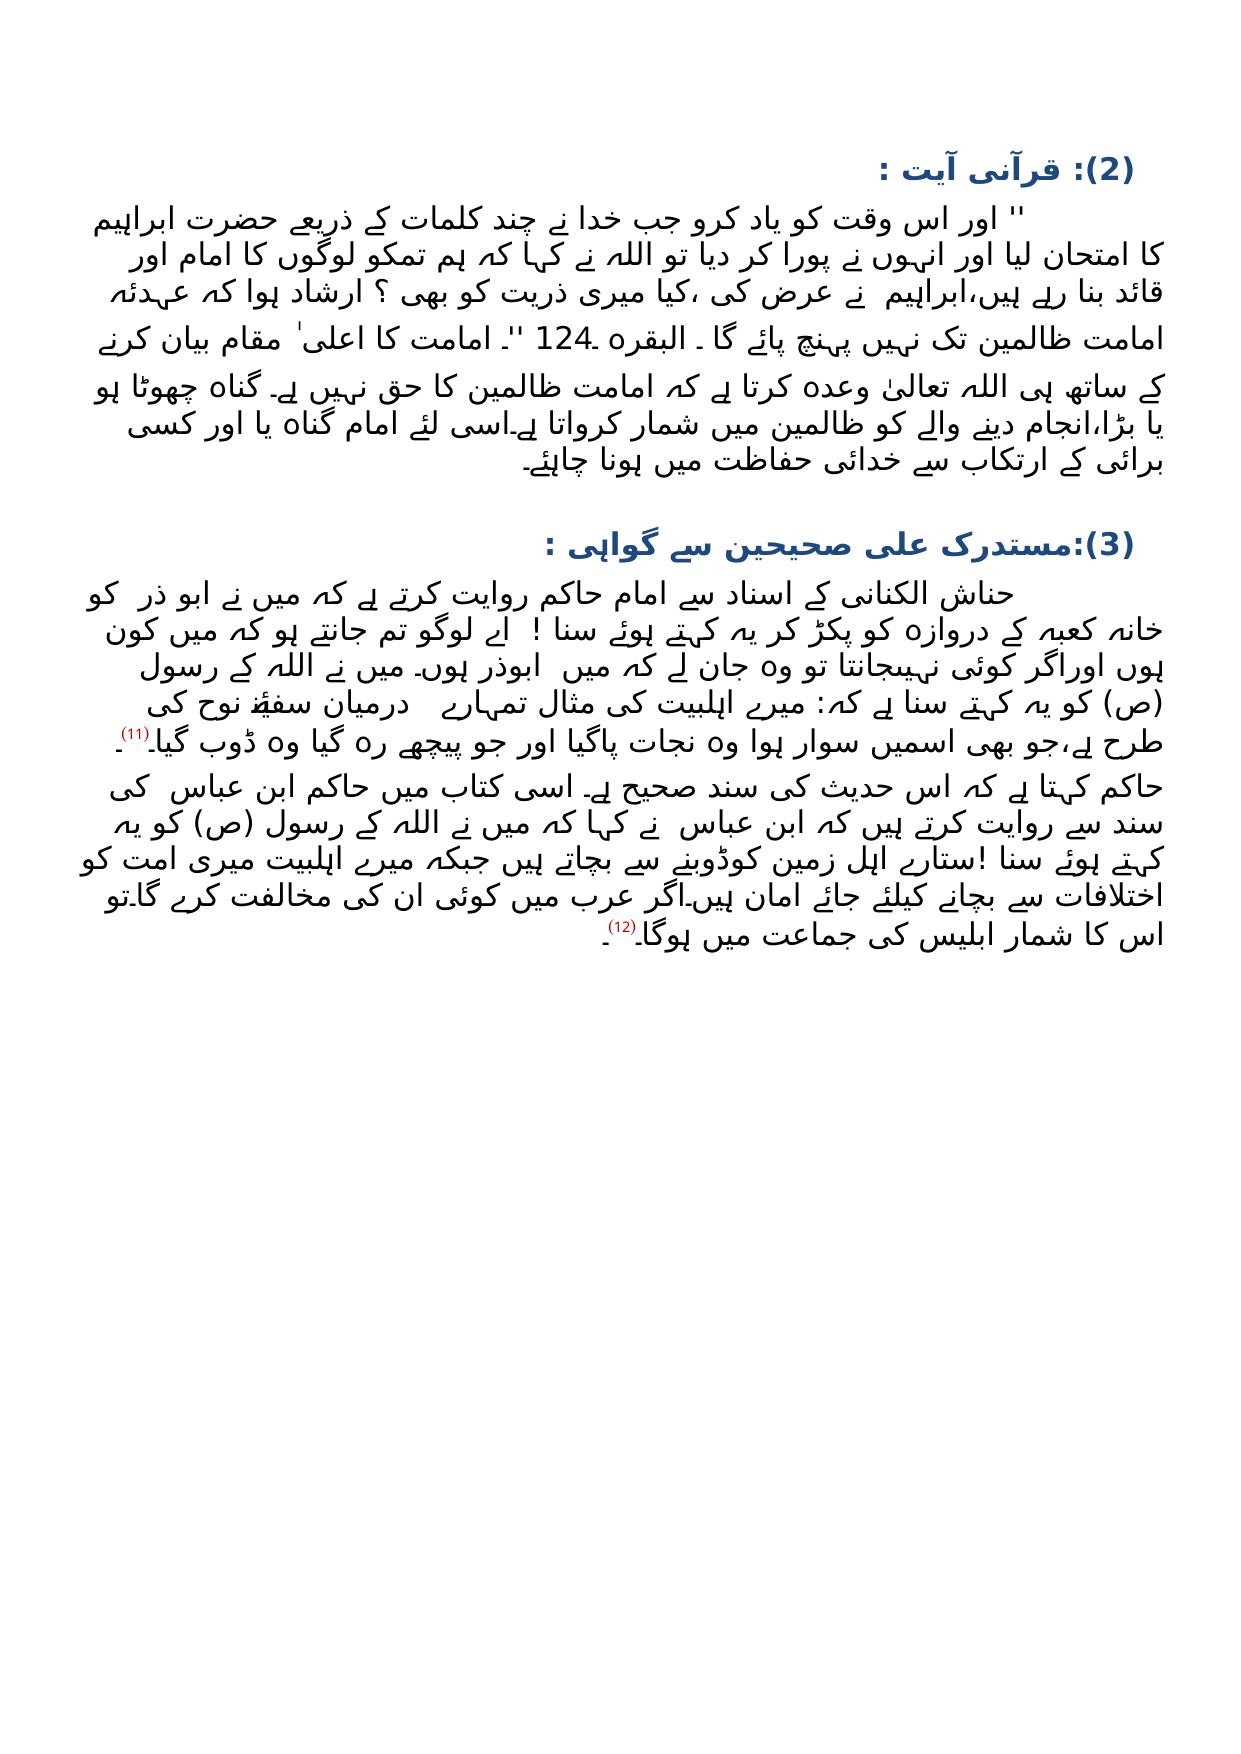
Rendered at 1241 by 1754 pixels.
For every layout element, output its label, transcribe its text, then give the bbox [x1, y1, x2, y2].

text '' اور اس وقت کو یاد کرو جب خدا نے چند کلمات کے ذریعے حضرت ابراہیم کا امتحان لیا اور انہوں نے پورا کر دیا تو اللہ نے کہا کہ ہم تمکو لوگوں کا امام اور قائد بنا رہے ہیں،ابراہیم نے عرض کی ،کیا میری ذریت کو بھی ؟ ارشاد ہوا کہ عہدئہ امامت ظالمین تک نہیں پہنچ پائے گا ۔ البقرہ ۔124 ''۔ امامت کا اعلی ٰ مقام بیان کرنے کے ساتھ ہی اللہ تعالیٰ وعدہ کرتا ہے کہ امامت ظالمین کا حق نہیں ہے۔ گناہ چھوٹا ہو یا بڑا،انجام دینے والے کو ظالمین میں شمار کرواتا ہے۔اسی لئے امام گناہ یا اور کسی برائی کے ارتکاب سے خدائی حفاظت میں ہونا چاہئے۔ [75, 200, 1165, 478]
subtitle (2): قرآنی آیت : [75, 152, 1165, 188]
text حناش الکنانی کے اسناد سے امام حاکم روایت کرتے ہے کہ میں نے ابو ذر کو خانہ کعبہ کے دروازہ کو پکڑ کر یہ کہتے ہوئے سنا ! اے لوگو تم جانتے ہو کہ میں کون ہوں اوراگر کوئی نہیںجانتا تو وہ جان لے کہ میں ابوذر ہوں۔ میں نے اللہ کے رسول (ص) کو یہ کہتے سنا ہے کہ: میرے اہلبیت کی مثال تمہارے درمیان سفینۂ نوح کی طرح ہے،جو بھی اسمیں سوار ہوا وہ نجات پاگیا اور جو پیچھے رہ گیا وہ ڈوب گیا۔(11)۔ حاکم کہتا ہے کہ اس حدیث کی سند صحیح ہے۔ اسی کتاب میں حاکم ابن عباس کی سند سے روایت کرتے ہیں کہ ابن عباس نے کہا کہ میں نے اللہ کے رسول (ص) کو یہ کہتے ہوئے سنا !ستارے اہل زمین کوڈوبنے سے بچاتے ہیں جبکہ میرے اہلبیت میری امت کو اختلافات سے بچانے کیلئے جائے امان ہیں۔اگر عرب میں کوئی ان کی مخالفت کرے گا۔تو اس کا شمار ابلیس کی جماعت میں ہوگا۔(12)۔ [75, 575, 1165, 961]
subtitle (3):مستدرک علی صحیحین سے گواہی : [75, 526, 1165, 563]
